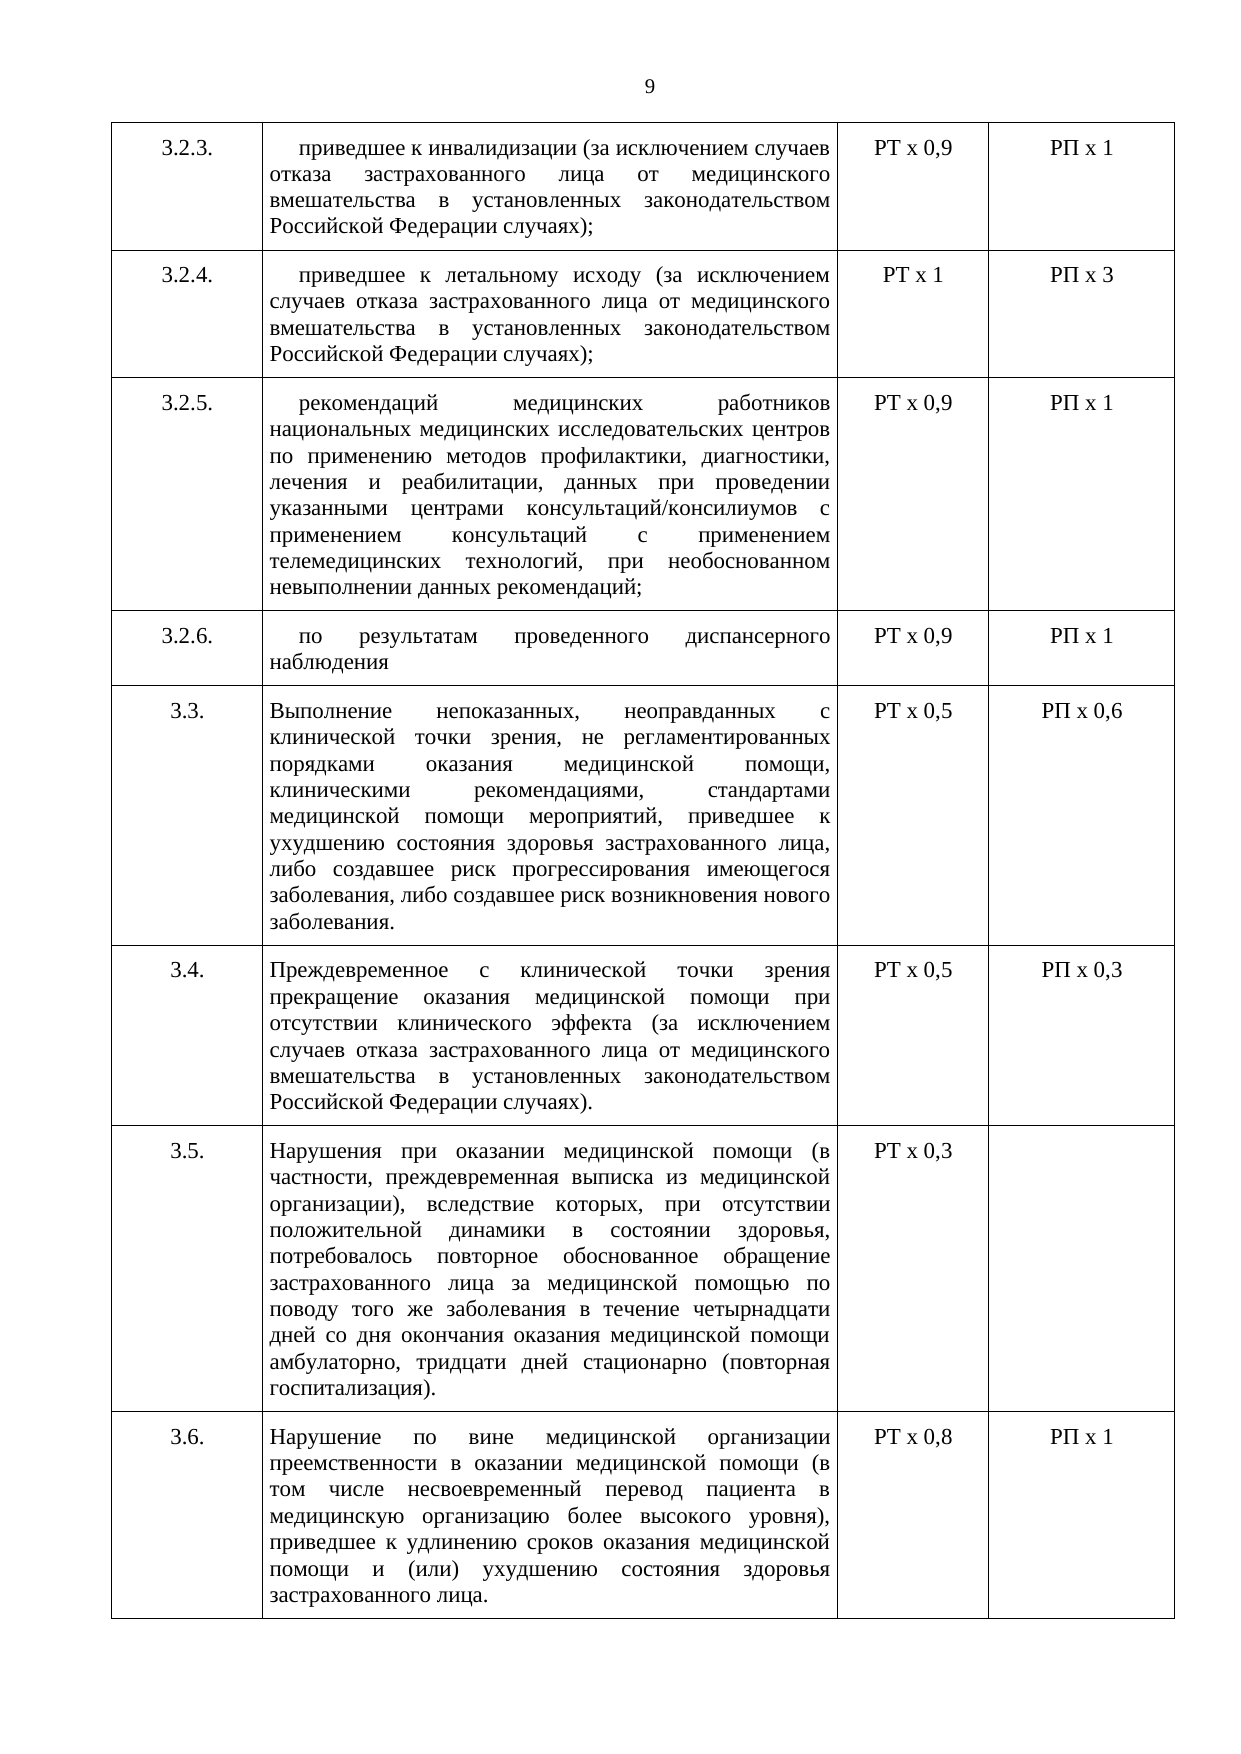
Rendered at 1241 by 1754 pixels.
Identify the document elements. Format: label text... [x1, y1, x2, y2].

table_cell приведшее к инвалидизации (за исключением случаев отказа застрахованного лица от медицинского вмешательства в установленных законодательством Российской Федерации случаях); [263, 123, 837, 249]
table_cell Нарушения при оказании медицинской помощи (в частности, преждевременная выписка из медицинской организации), вследствие которых, при отсутствии положительной динамики в состоянии здоровья, потребовалось повторное обоснованное обращение застрахованного лица за медицинской помощью по поводу того же заболевания в течение четырнадцати дней со дня окончания оказания медицинской помощи амбулаторно, тридцати дней стационарно (повторная госпитализация). [263, 1126, 837, 1411]
table_cell РТ x 0,3 [838, 1126, 988, 1411]
table_cell РТ x 0,8 [838, 1412, 988, 1618]
table_cell РТ x 0,9 [838, 611, 988, 685]
table_cell 3.2.4. [112, 251, 262, 377]
table_cell 3.5. [112, 1126, 262, 1411]
table_cell 3.6. [112, 1412, 262, 1618]
table_cell рекомендаций медицинских работников национальных медицинских исследовательских центров по применению методов профилактики, диагностики, лечения и реабилитации, данных при проведении указанными центрами консультаций/консилиумов с применением консультаций с применением телемедицинских технологий, при необоснованном невыполнении данных рекомендаций; [263, 378, 837, 610]
table_cell РТ x 1 [838, 251, 988, 377]
table_cell 3.3. [112, 686, 262, 945]
table_cell приведшее к летальному исходу (за исключением случаев отказа застрахованного лица от медицинского вмешательства в установленных законодательством Российской Федерации случаях); [263, 251, 837, 377]
table_cell РТ x 0,9 [838, 378, 988, 610]
table_cell 3.2.3. [112, 123, 262, 249]
table_cell Нарушение по вине медицинской организации преемственности в оказании медицинской помощи (в том числе несвоевременный перевод пациента в медицинскую организацию более высокого уровня), приведшее к удлинению сроков оказания медицинской помощи и (или) ухудшению состояния здоровья застрахованного лица. [263, 1412, 837, 1618]
table_cell РП x 1 [989, 611, 1174, 685]
table_cell РП x 3 [989, 251, 1174, 377]
table_cell РТ x 0,5 [838, 686, 988, 945]
table_cell РП x 0,6 [989, 686, 1174, 945]
table_cell РП x 0,3 [989, 946, 1174, 1125]
table_cell 3.2.5. [112, 378, 262, 610]
table_cell РП x 1 [989, 123, 1174, 249]
table_cell Преждевременное с клинической точки зрения прекращение оказания медицинской помощи при отсутствии клинического эффекта (за исключением случаев отказа застрахованного лица от медицинского вмешательства в установленных законодательством Российской Федерации случаях). [263, 946, 837, 1125]
table_cell Выполнение непоказанных, неоправданных с клинической точки зрения, не регламентированных порядками оказания медицинской помощи, клиническими рекомендациями, стандартами медицинской помощи мероприятий, приведшее к ухудшению состояния здоровья застрахованного лица, либо создавшее риск прогрессирования имеющегося заболевания, либо создавшее риск возникновения нового заболевания. [263, 686, 837, 945]
table_cell РТ x 0,5 [838, 946, 988, 1125]
table_cell по результатам проведенного диспансерного наблюдения [263, 611, 837, 685]
table_cell 3.4. [112, 946, 262, 1125]
table_cell 3.2.6. [112, 611, 262, 685]
table_cell РП x 1 [989, 378, 1174, 610]
table_cell РТ x 0,9 [838, 123, 988, 249]
table_cell [989, 1126, 1174, 1411]
table_cell РП x 1 [989, 1412, 1174, 1618]
